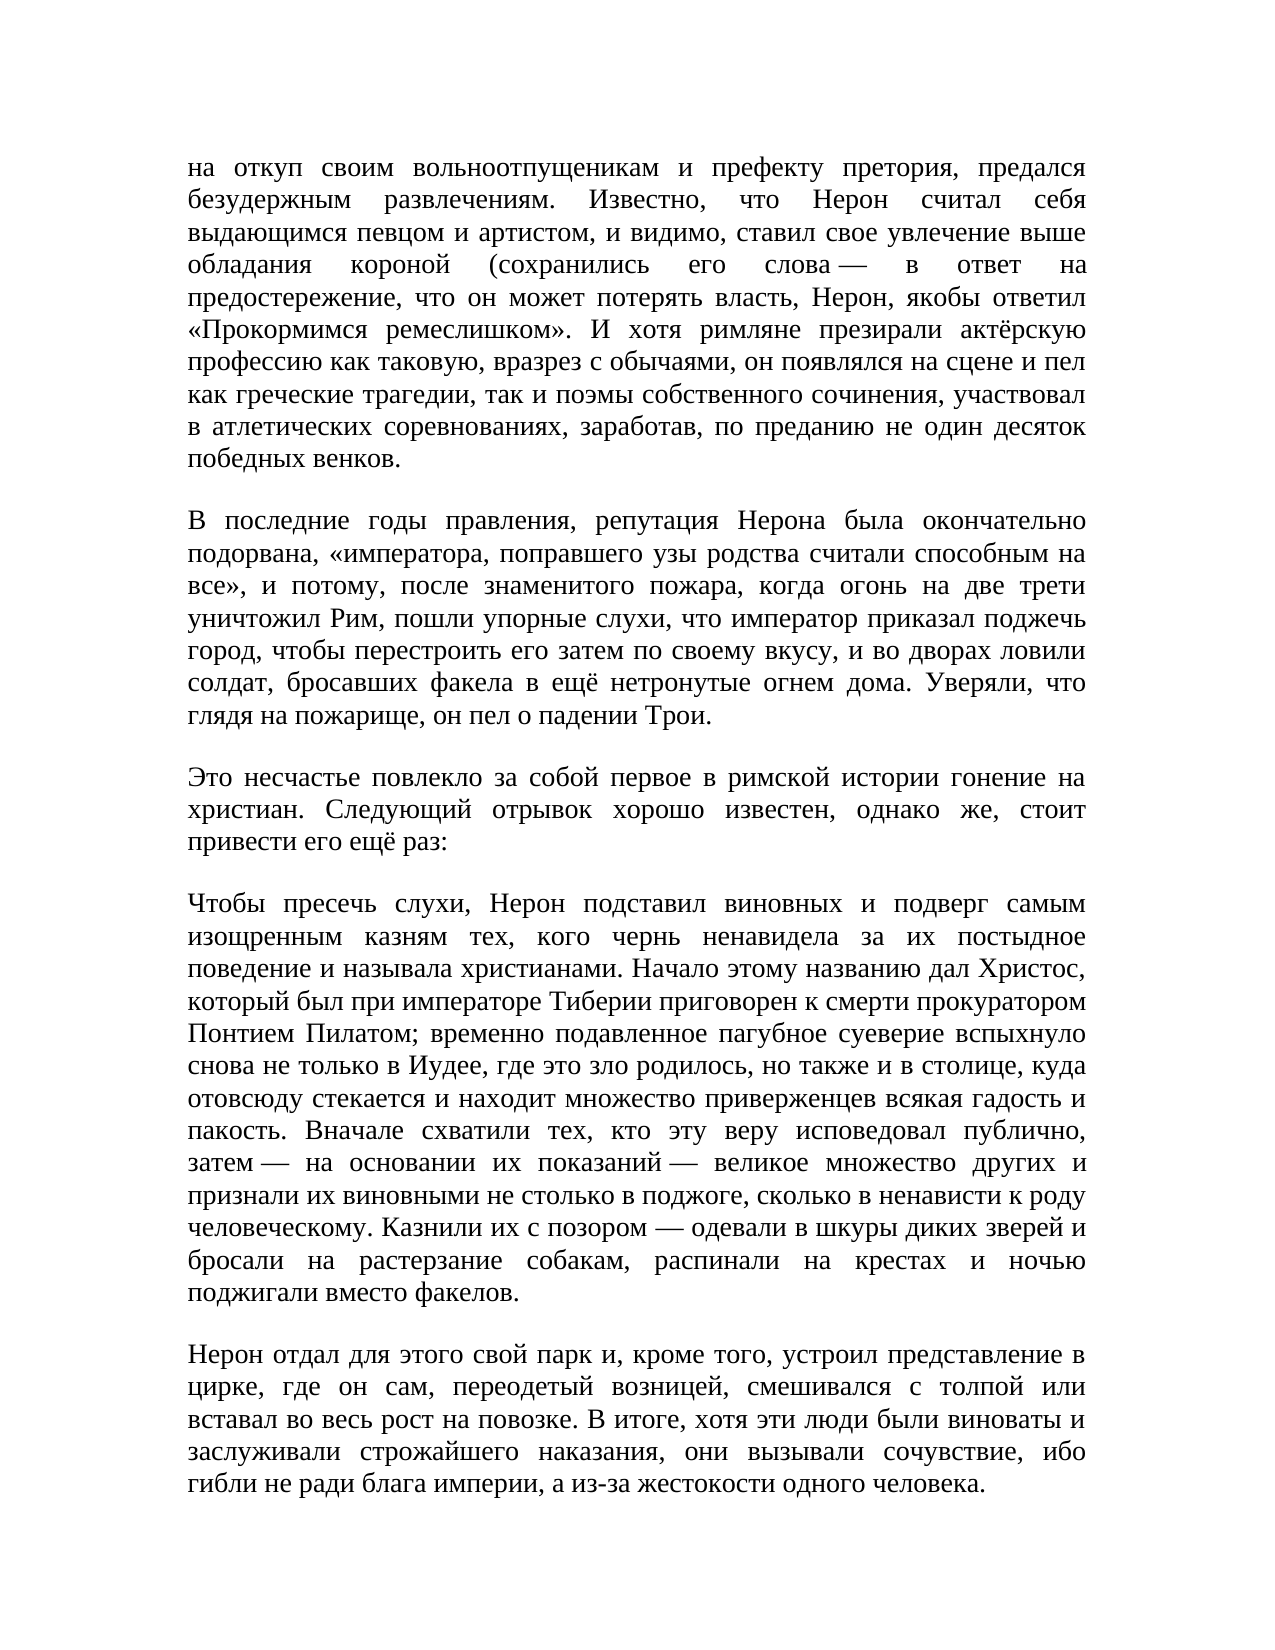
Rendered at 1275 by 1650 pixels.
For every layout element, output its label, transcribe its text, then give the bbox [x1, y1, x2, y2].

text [187, 150, 1087, 474]
text Это несчастье повлекло за собой первое в римской истории гонение на христиан. Следующий отрывок хорошо известен, однако же, стоит привести его ещё раз: [187, 760, 1087, 857]
text Нерон отдал для этого свой парк и, кроме того, устроил представление в цирке, где он сам, переодетый возницей, смешивался с толпой или вставал во весь рост на повозке. В итоге, хотя эти люди были виноваты и заслуживали строжайшего наказания, они вызывали сочувствие, ибо гибли не ради блага империи, а из-за жестокости одного человека. [187, 1337, 1087, 1499]
text Чтобы пресечь слухи, Нерон подставил виновных и подверг самым изощренным казням тех, кого чернь ненавидела за их постыдное поведение и называла христианами. Начало этому названию дал Христос, который был при императоре Тиберии приговорен к смерти прокуратором Понтием Пилатом; временно подавленное пагубное суеверие вспыхнуло снова не только в Иудее, где это зло родилось, но также и в столице, куда отовсюду стекается и находит множество приверженцев всякая гадость и пакость. Вначале схватили тех, кто эту веру исповедовал публично, затем — на основании их показаний — великое множество других и признали их виновными не столько в поджоге, сколько в ненависти к роду человеческому. Казнили их с позором — одевали в шкуры диких зверей и бросали на растерзание собакам, распинали на крестах и ночью поджигали вместо факелов. [187, 886, 1087, 1307]
text В последние годы правления, репутация Нерона была окончательно подорвана, «императора, поправшего узы родства считали способным на все», и потому, после знаменитого пожара, когда огонь на две трети уничтожил Рим, пошли упорные слухи, что император приказал поджечь город, чтобы перестроить его затем по своему вкусу, и во дворах ловили солдат, бросавших факела в ещё нетронутые огнем дома. Уверяли, что глядя на пожарище, он пел о падении Трои. [187, 503, 1087, 730]
